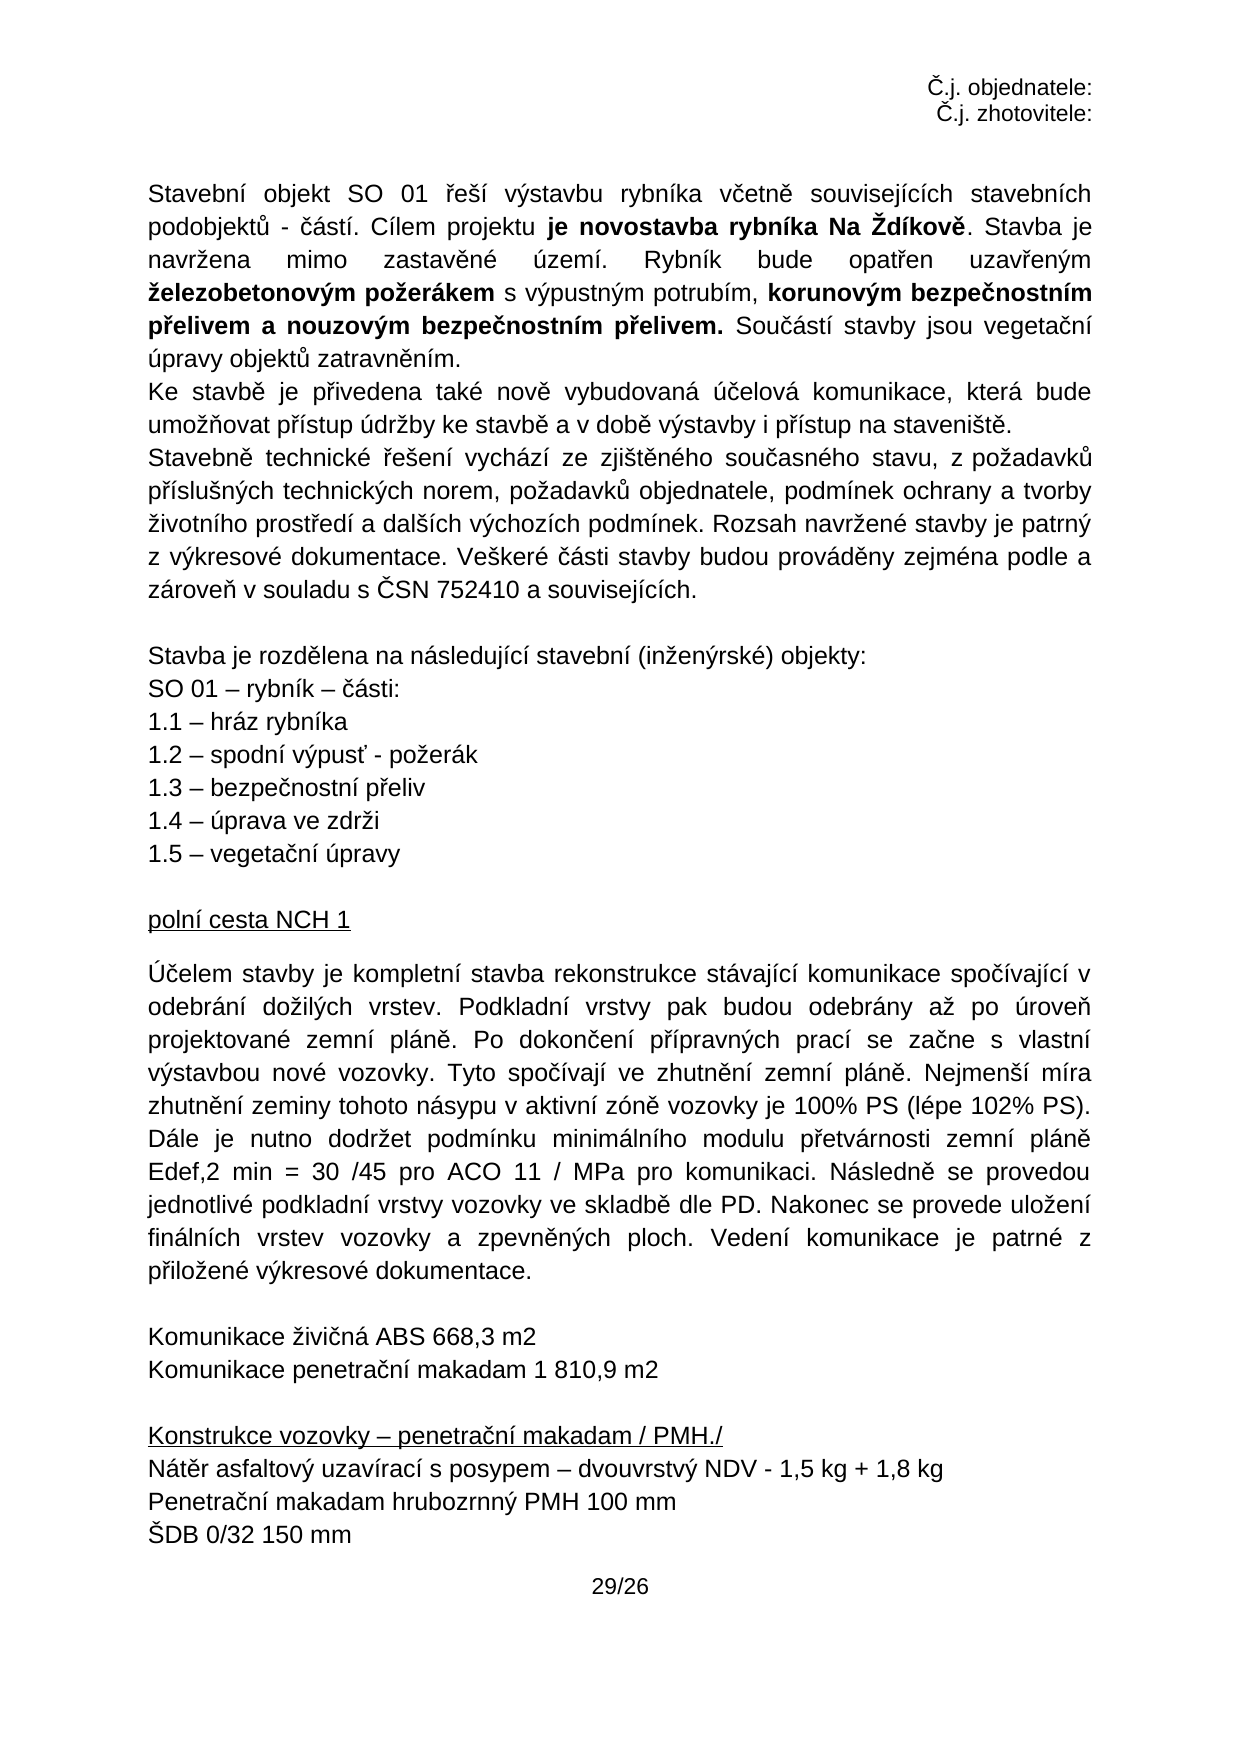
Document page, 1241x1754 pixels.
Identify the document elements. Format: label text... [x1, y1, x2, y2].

text Ke stavbě je přivedena také nově vybudovaná účelová komunikace, která bude umožňovat přístup údržby ke stavbě a v době výstavby i přístup na staveniště. [148, 377, 1093, 439]
text Stavební objekt SO 01 řeší výstavbu rybníka včetně souvisejících stavebních podobjektů - částí. Cílem projektu je novostavba rybníka Na Ždíkově. Stavba je navržena mimo zastavěné území. Rybník bude opatřen uzavřeným železobetonovým požerákem s výpustným potrubím, korunovým bezpečnostním přelivem a nouzovým bezpečnostním přelivem. Součástí stavby jsou vegetační úpravy objektů zatravněním. [148, 179, 1093, 373]
text Komunikace penetrační makadam 1 810,9 m2 [148, 1355, 1093, 1384]
text Penetrační makadam hrubozrnný PMH 100 mm [148, 1487, 1093, 1516]
text 1.2 – spodní výpusť - požerák [148, 740, 1093, 768]
text Komunikace živičná ABS 668,3 m2 [148, 1322, 1093, 1351]
text 1.4 – úprava ve zdrži [148, 806, 1093, 834]
text Účelem stavby je kompletní stavba rekonstrukce stávající komunikace spočívající v odebrání dožilých vrstev. Podkladní vrstvy pak budou odebrány až po úroveň projektované zemní pláně. Po dokončení přípravných prací se začne s vlastní výstavbou nové vozovky. Tyto spočívají ve zhutnění zemní pláně. Nejmenší míra zhutnění zeminy tohoto násypu v aktivní zóně vozovky je 100% PS (lépe 102% PS). Dále je nutno dodržet podmínku minimálního modulu přetvárnosti zemní pláně Edef,2 min = 30 /45 pro ACO 11 / MPa pro komunikaci. Následně se provedou jednotlivé podkladní vrstvy vozovky ve skladbě dle PD. Nakonec se provede uložení finálních vrstev vozovky a zpevněných ploch. Vedení komunikace je patrné z přiložené výkresové dokumentace. [148, 959, 1093, 1284]
text Stavebně technické řešení vychází ze zjištěného současného stavu, z požadavků příslušných technických norem, požadavků objednatele, podmínek ochrany a tvorby životního prostředí a dalších výchozích podmínek. Rozsah navržené stavby je patrný z výkresové dokumentace. Veškeré části stavby budou prováděny zejména podle a zároveň v souladu s ČSN 752410 a souvisejících. [148, 443, 1093, 604]
text 1.1 – hráz rybníka [148, 707, 1093, 735]
text ŠDB 0/32 150 mm [148, 1520, 1093, 1549]
text Konstrukce vozovky – penetrační makadam / PMH./ [148, 1421, 1093, 1450]
text 1.5 – vegetační úpravy [148, 839, 1093, 867]
text polní cesta NCH 1 [148, 905, 1093, 933]
text Stavba je rozdělena na následující stavební (inženýrské) objekty: [148, 641, 1093, 669]
text 1.3 – bezpečnostní přeliv [148, 773, 1093, 801]
text SO 01 – rybník – části: [148, 674, 1093, 702]
text Nátěr asfaltový uzavírací s posypem – dvouvrstvý NDV - 1,5 kg + 1,8 kg [148, 1454, 1093, 1483]
